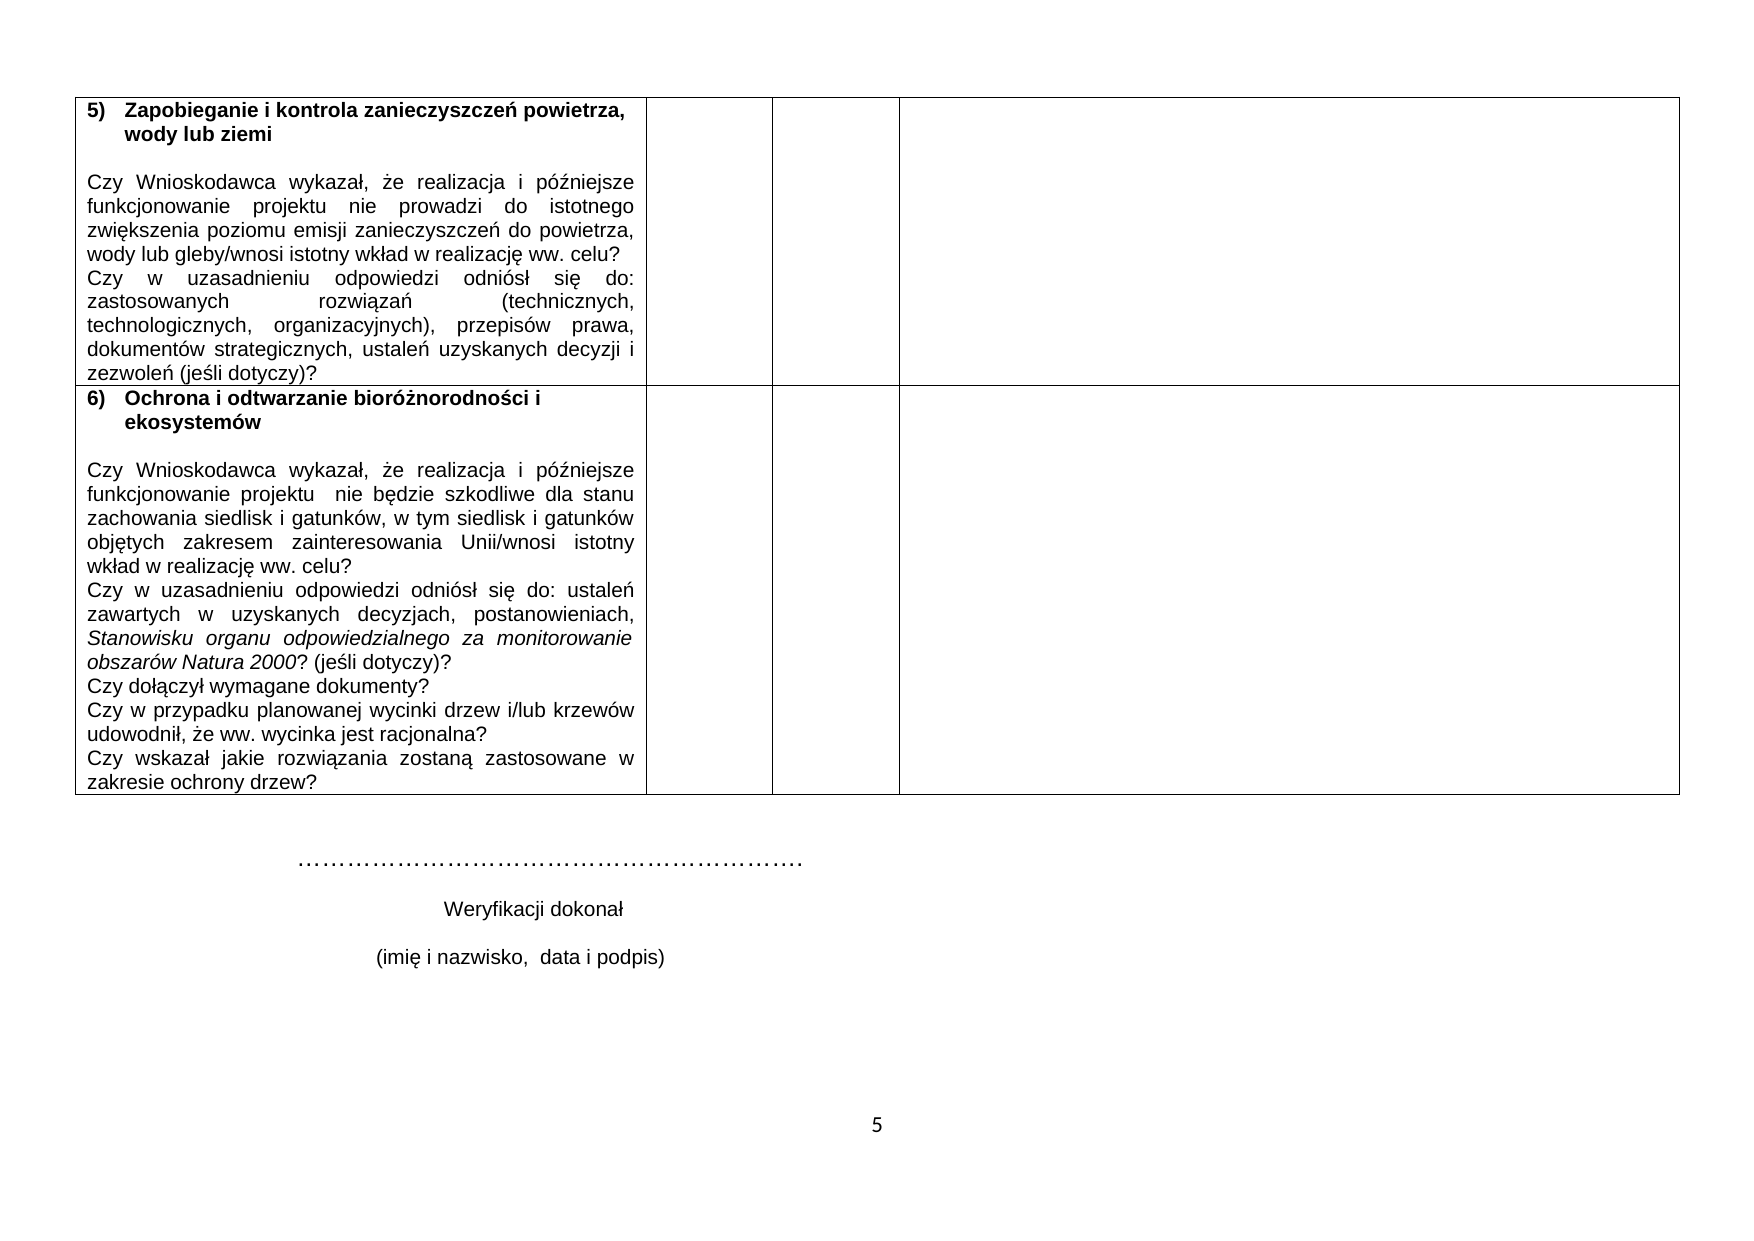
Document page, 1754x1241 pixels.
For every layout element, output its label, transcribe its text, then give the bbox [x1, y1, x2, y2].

table_cell [900, 386, 1679, 793]
table_cell Zapobieganie i kontrola zanieczyszczeń powietrza, wody lub ziemi Czy Wnioskodawca wykazał, że realizacja i późniejsze funkcjonowanie projektu nie prowadzi do istotnego zwiększenia poziomu emisji zanieczyszczeń do powietrza, wody lub gleby/wnosi istotny wkład w realizację ww. celu? Czy w uzasadnieniu odpowiedzi odniósł się do: zastosowanych rozwiązań (technicznych, technologicznych, organizacyjnych), przepisów prawa, dokumentów strategicznych, ustaleń uzyskanych decyzji i zezwoleń (jeśli dotyczy)? [76, 98, 646, 385]
table_cell [647, 386, 772, 793]
table_cell [773, 386, 899, 793]
text (imię i nazwisko, data i podpis) [296, 945, 1679, 969]
table_cell Ochrona i odtwarzanie bioróżnorodności i ekosystemów Czy Wnioskodawca wykazał, że realizacja i późniejsze funkcjonowanie projektu nie będzie szkodliwe dla stanu zachowania siedlisk i gatunków, w tym siedlisk i gatunków objętych zakresem zainteresowania Unii/wnosi istotny wkład w realizację ww. celu? Czy w uzasadnieniu odpowiedzi odniósł się do: ustaleń zawartych w uzyskanych decyzjach, postanowieniach, Stanowisku organu odpowiedzialnego za monitorowanie obszarów Natura 2000? (jeśli dotyczy)? Czy dołączył wymagane dokumenty? Czy w przypadku planowanej wycinki drzew i/lub krzewów udowodnił, że ww. wycinka jest racjonalna? Czy wskazał jakie rozwiązania zostaną zastosowane w zakresie ochrony drzew? [76, 386, 646, 793]
text ……………………………………………………. [222, 843, 1679, 872]
text Weryfikacji dokonał [370, 897, 1679, 921]
table_cell [773, 98, 899, 385]
table_cell [647, 98, 772, 385]
table_cell [900, 98, 1679, 385]
